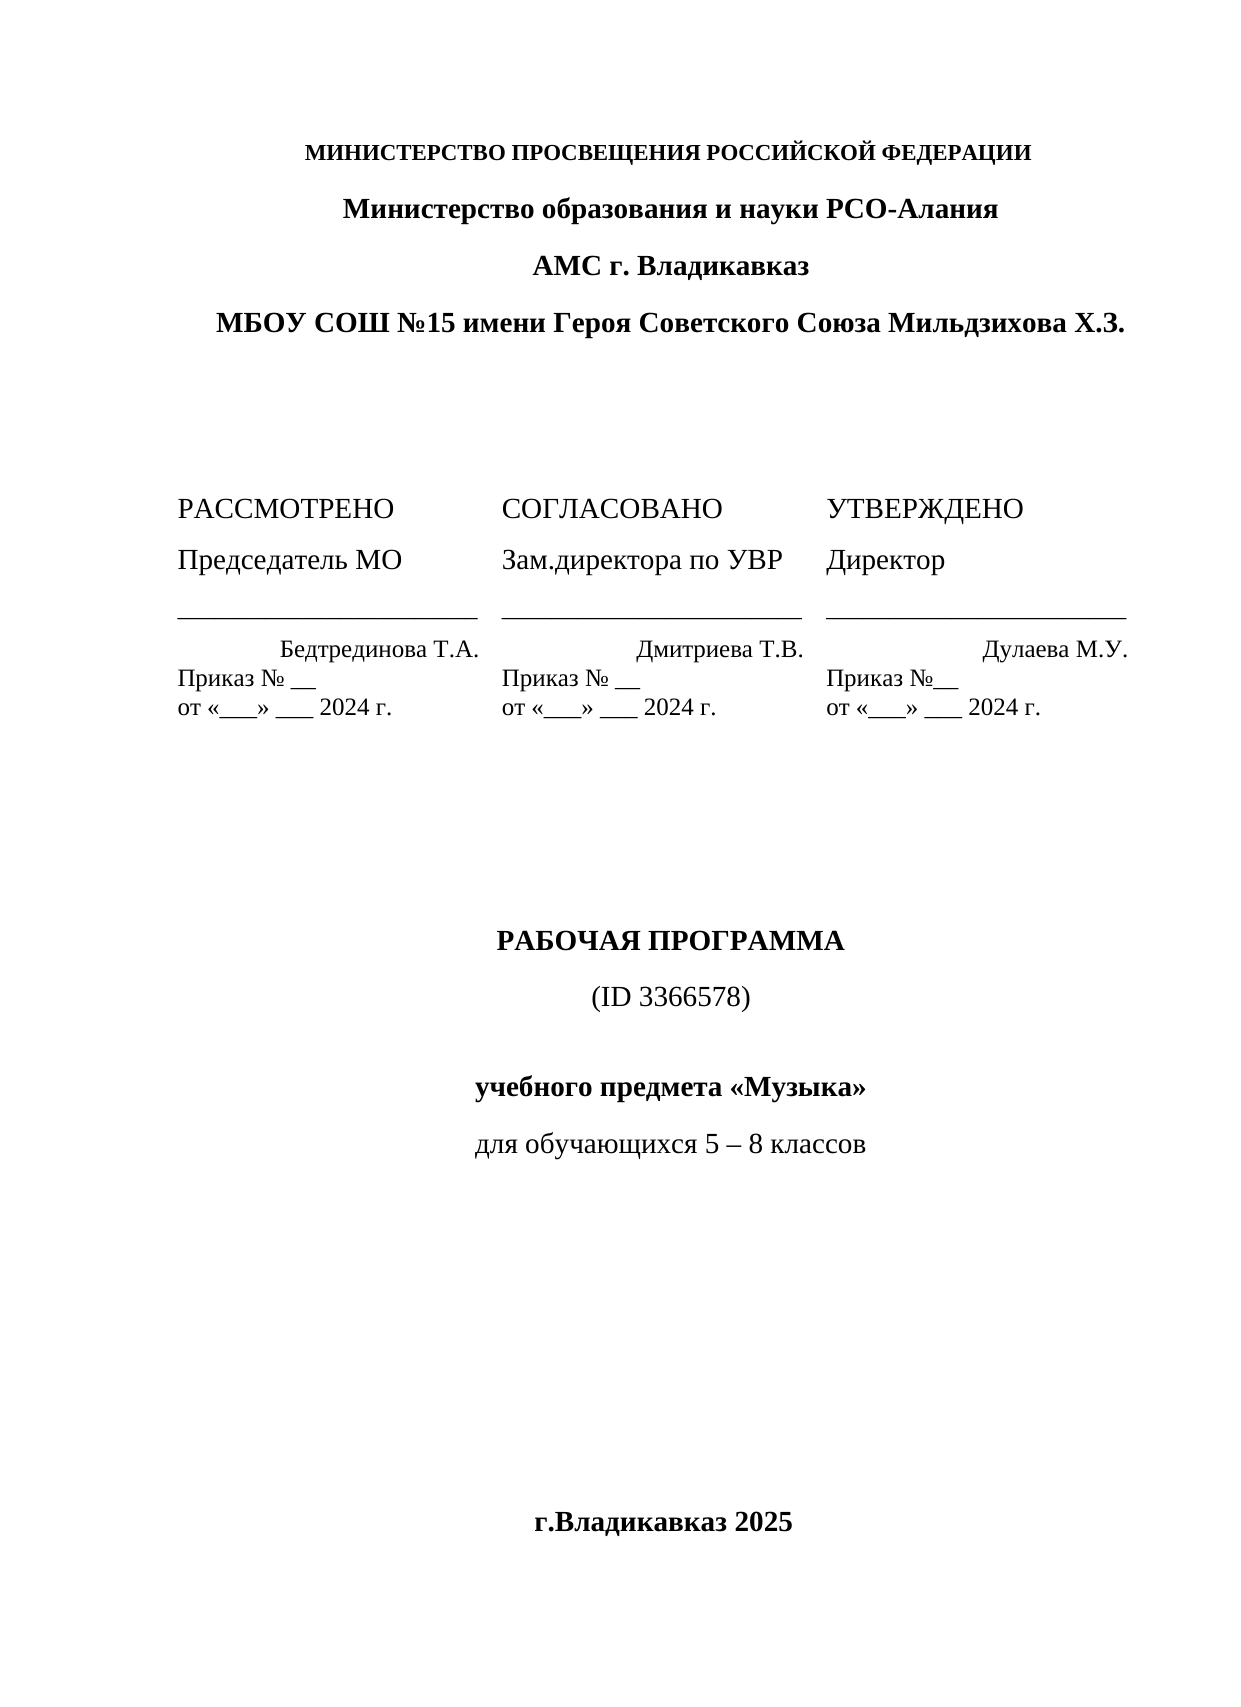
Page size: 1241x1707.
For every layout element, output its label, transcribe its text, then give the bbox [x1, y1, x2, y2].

text Министерство образования и науки РСО-Алания [190, 191, 1152, 225]
table_header РАССМОТРЕНО Председатель МО ________________________ Бедтрединова Т.А. Приказ № __ от «___» ___ 2024 г. [166, 491, 490, 762]
text АМС г. Владикавказ [190, 248, 1152, 282]
text учебного предмета «Музыка» [190, 1069, 1152, 1102]
text для обучающихся 5 – 8 классов [190, 1126, 1152, 1159]
table_header СОГЛАСОВАНО Зам.директора по УВР ________________________ Дмитриева Т.В. Приказ № __ от «___» ___ 2024 г. [490, 491, 815, 762]
text МБОУ СОШ №15 имени Героя Советского Союза Мильдзихова Х.З. [190, 305, 1152, 339]
text (ID 3366578) [190, 979, 1152, 1013]
subtitle МИНИСТЕРСТВО ПРОСВЕЩЕНИЯ РОССИЙСКОЙ ФЕДЕРАЦИИ [177, 139, 1152, 165]
text г.Владикавказ 2025 [177, 1504, 1152, 1538]
text РАБОЧАЯ ПРОГРАММА [190, 923, 1152, 956]
table_header УТВЕРЖДЕНО Директор ________________________ Дулаева М.У. Приказ №__ от «___» ___ 2024 г. [815, 491, 1139, 762]
